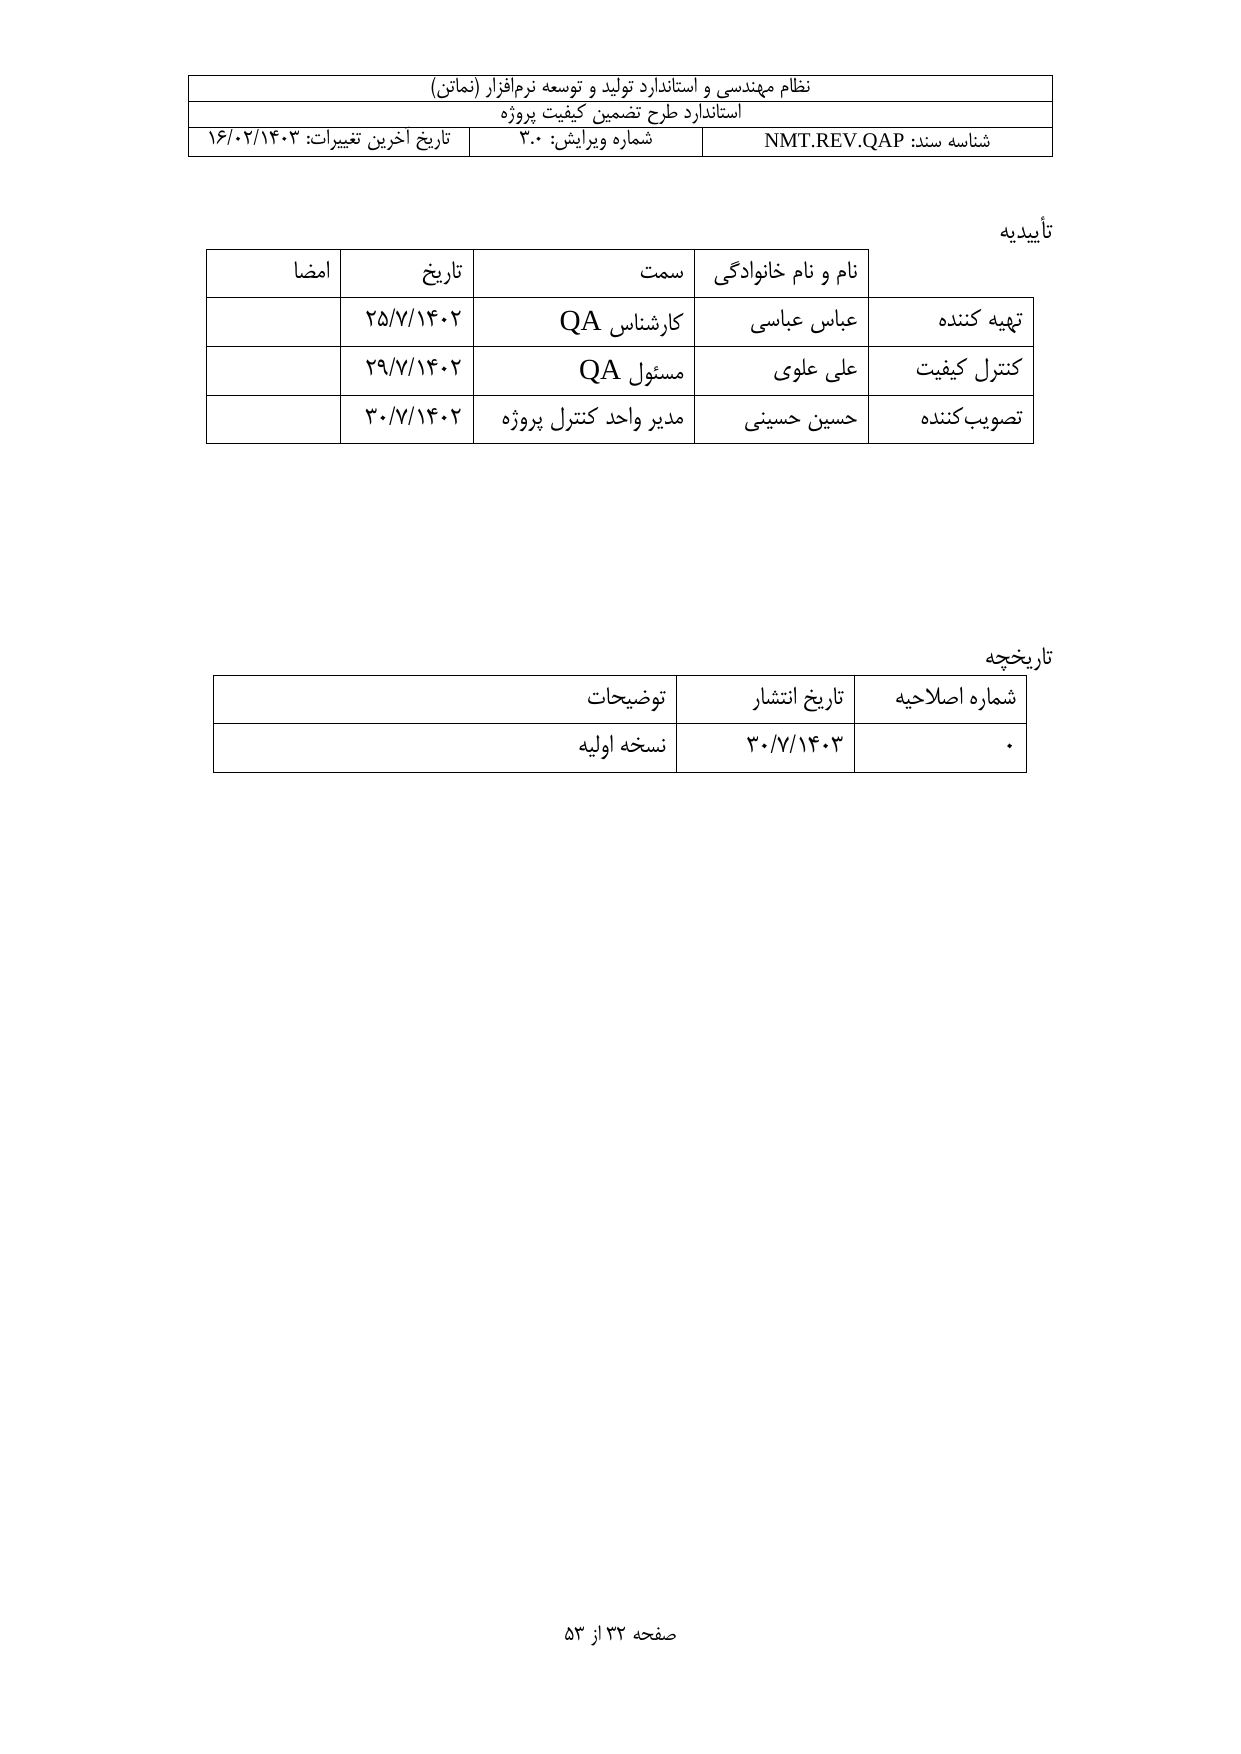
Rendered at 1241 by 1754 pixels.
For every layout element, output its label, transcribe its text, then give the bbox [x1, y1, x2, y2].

table_cell [207, 298, 340, 346]
table_header تاريخ [341, 250, 473, 297]
text تأییدیه [187, 219, 1052, 248]
table_cell كارشناس QA [474, 298, 694, 346]
table_cell مدیر واحد کنترل پروژه [474, 396, 694, 443]
table_cell 30/7/1403 [677, 724, 854, 772]
table_cell تصويب‌كننده [869, 396, 1033, 443]
table_header امضا [207, 250, 340, 297]
table_cell 25/7/1402 [341, 298, 473, 346]
text تاريخچه [187, 645, 1052, 674]
table_header تاريخ انتشار [677, 676, 854, 723]
table_cell 29/7/1402 [341, 347, 473, 394]
table_cell حسين حسيني [695, 396, 868, 443]
table_cell نسخه اوليه [214, 724, 676, 772]
table_header توضيحات [214, 676, 676, 723]
table_cell كنترل كيفيت [869, 347, 1033, 394]
table_cell [207, 347, 340, 394]
table_cell 0 [855, 724, 1026, 772]
table_cell مسئول QA [474, 347, 694, 394]
table_cell علي علوي [695, 347, 868, 394]
table_header نام و نام خانوادگي [695, 250, 868, 297]
table_header [869, 249, 1033, 297]
table_header سمت [474, 250, 694, 297]
table_cell تهيه كننده [869, 298, 1033, 346]
table_cell 30/7/1402 [341, 396, 473, 443]
table_header شماره اصلاحيه [855, 676, 1026, 723]
table_cell عباس عباسي [695, 298, 868, 346]
table_cell [207, 396, 340, 443]
